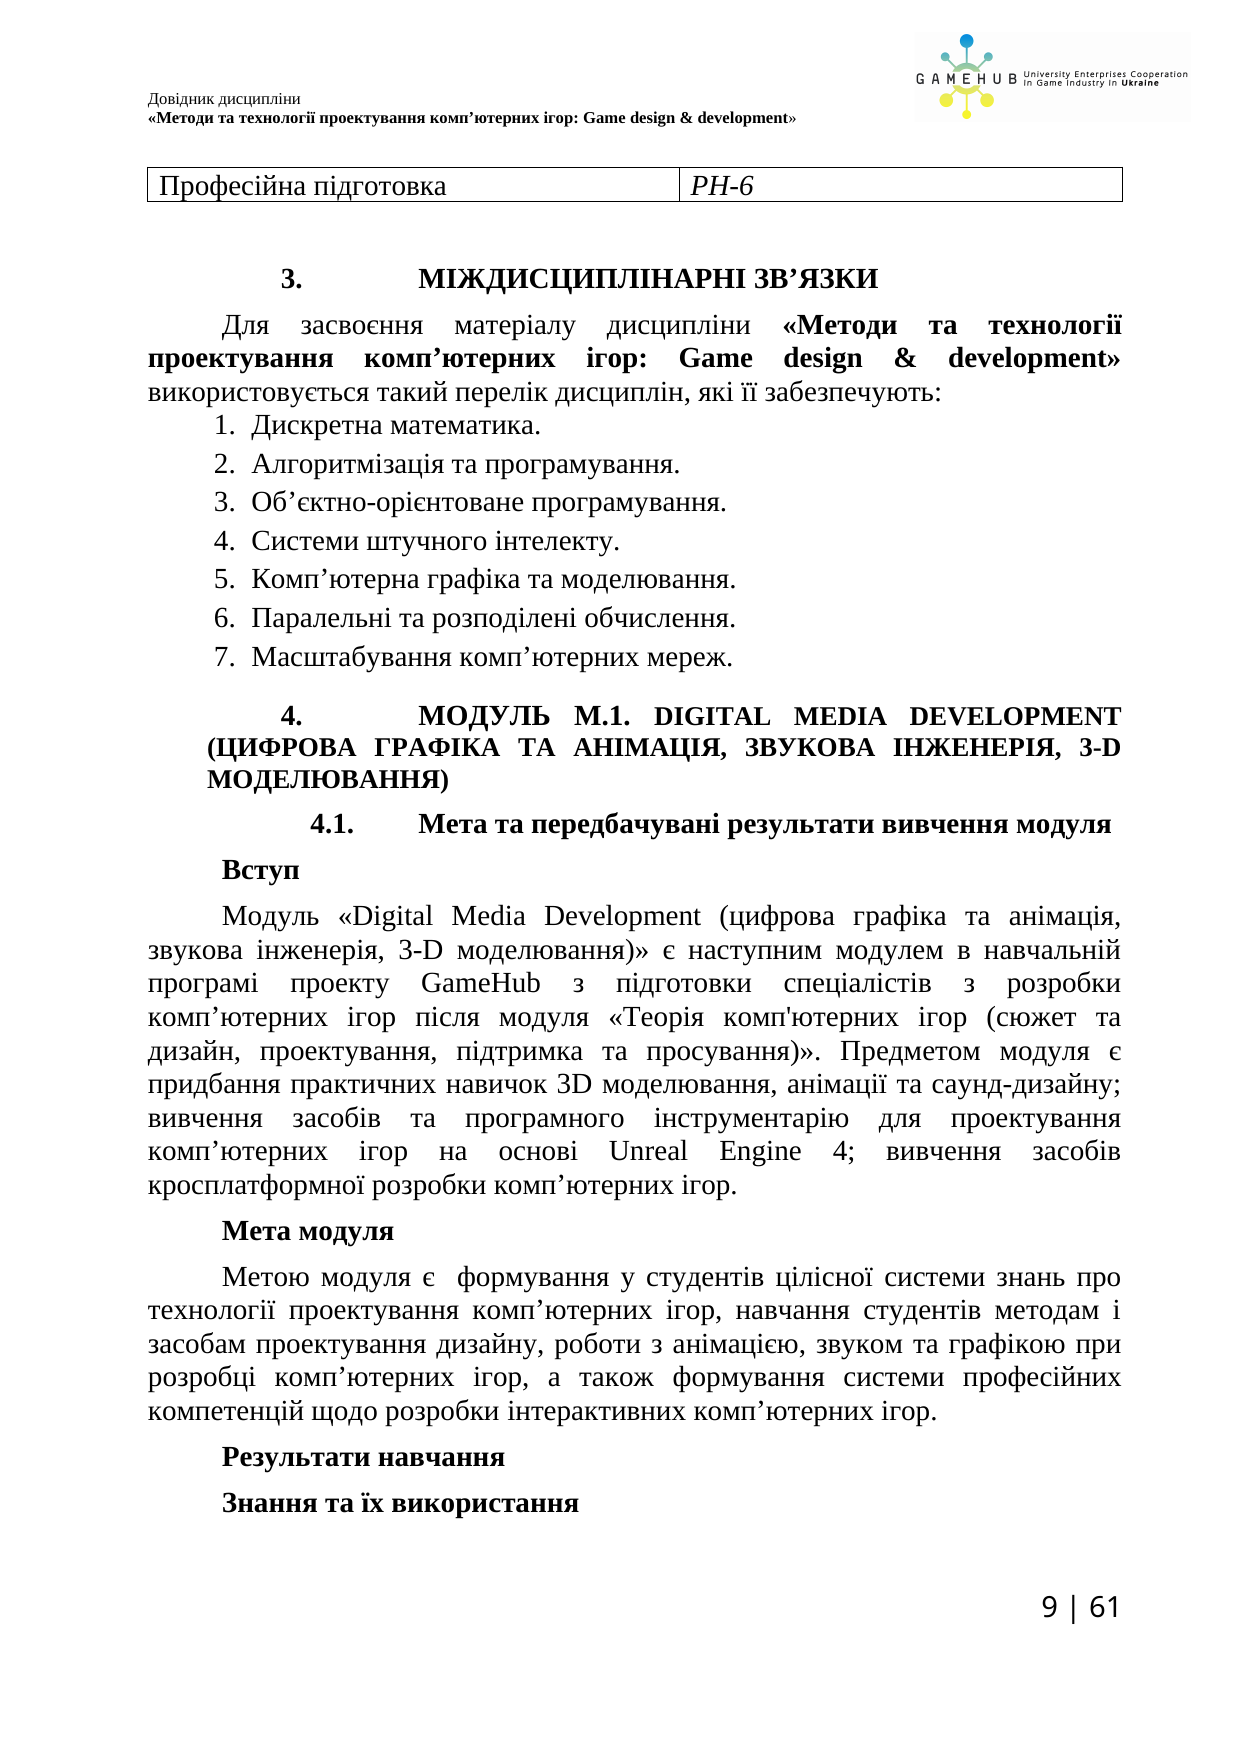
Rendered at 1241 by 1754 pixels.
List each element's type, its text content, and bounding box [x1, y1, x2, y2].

text Модуль M.1. Digital Media Development (цифрова графіка та анімація, звукова інженерія, 3-D моделювання) [207, 698, 1122, 794]
list Об’єктно-орієнтоване програмування. [214, 484, 1122, 518]
table_cell Професійна підготовка [148, 168, 679, 201]
text Знання та їх використання [148, 1485, 1122, 1519]
picture [914, 32, 1192, 122]
text Вступ [148, 852, 1122, 886]
text Мета та передбачувані результати вивчення модуля [236, 806, 1122, 840]
list Системи штучного інтелекту. [214, 523, 1122, 557]
list Масштабування комп’ютерних мереж. [214, 639, 1122, 672]
text Мета модуля [148, 1213, 1122, 1246]
text Результати навчання [148, 1439, 1122, 1473]
list Дискретна математика. [214, 407, 1122, 441]
text Міждисциплінарні зв’язки [207, 261, 1122, 294]
list Комп’ютерна графіка та моделювання. [214, 562, 1122, 595]
text Метою модуля є формування у студентів цілісної системи знань про технології проектування комп’ютерних ігор, навчання студентів методам і засобам проектування дизайну, роботи з анімацією, звуком та графікою при розробці комп’ютерних ігор, а також формування системи професійних компетенцій щодо розробки інтерактивних комп’ютерних ігор. [148, 1259, 1122, 1427]
table_cell РН-6 [680, 168, 1122, 201]
list Алгоритмізація та програмування. [214, 446, 1122, 479]
list Паралельні та розподілені обчислення. [214, 600, 1122, 634]
text Модуль «Digital Media Development (цифрова графіка та анімація, звукова інженерія, 3-D моделювання)» є наступним модулем в навчальній програмі проекту GameHub з підготовки спеціалістів з розробки комп’ютерних ігор після модуля «Теорія комп'ютерних ігор (сюжет та дизайн, проектування, підтримка та просування)». Предметом модуля є придбання практичних навичок 3D моделювання, анімації та саунд-дизайну; вивчення засобів та програмного інструментарію для проектування комп’ютерних ігор на основі Unreal Engine 4; вивчення засобів кросплатформної розробки комп’ютерних ігор. [148, 898, 1122, 1200]
text Для засвоєння матеріалу дисципліни «Методи та технології проектування комп’ютерних ігор: Game design & development» використовується такий перелік дисциплін, які її забезпечують: [148, 307, 1122, 407]
